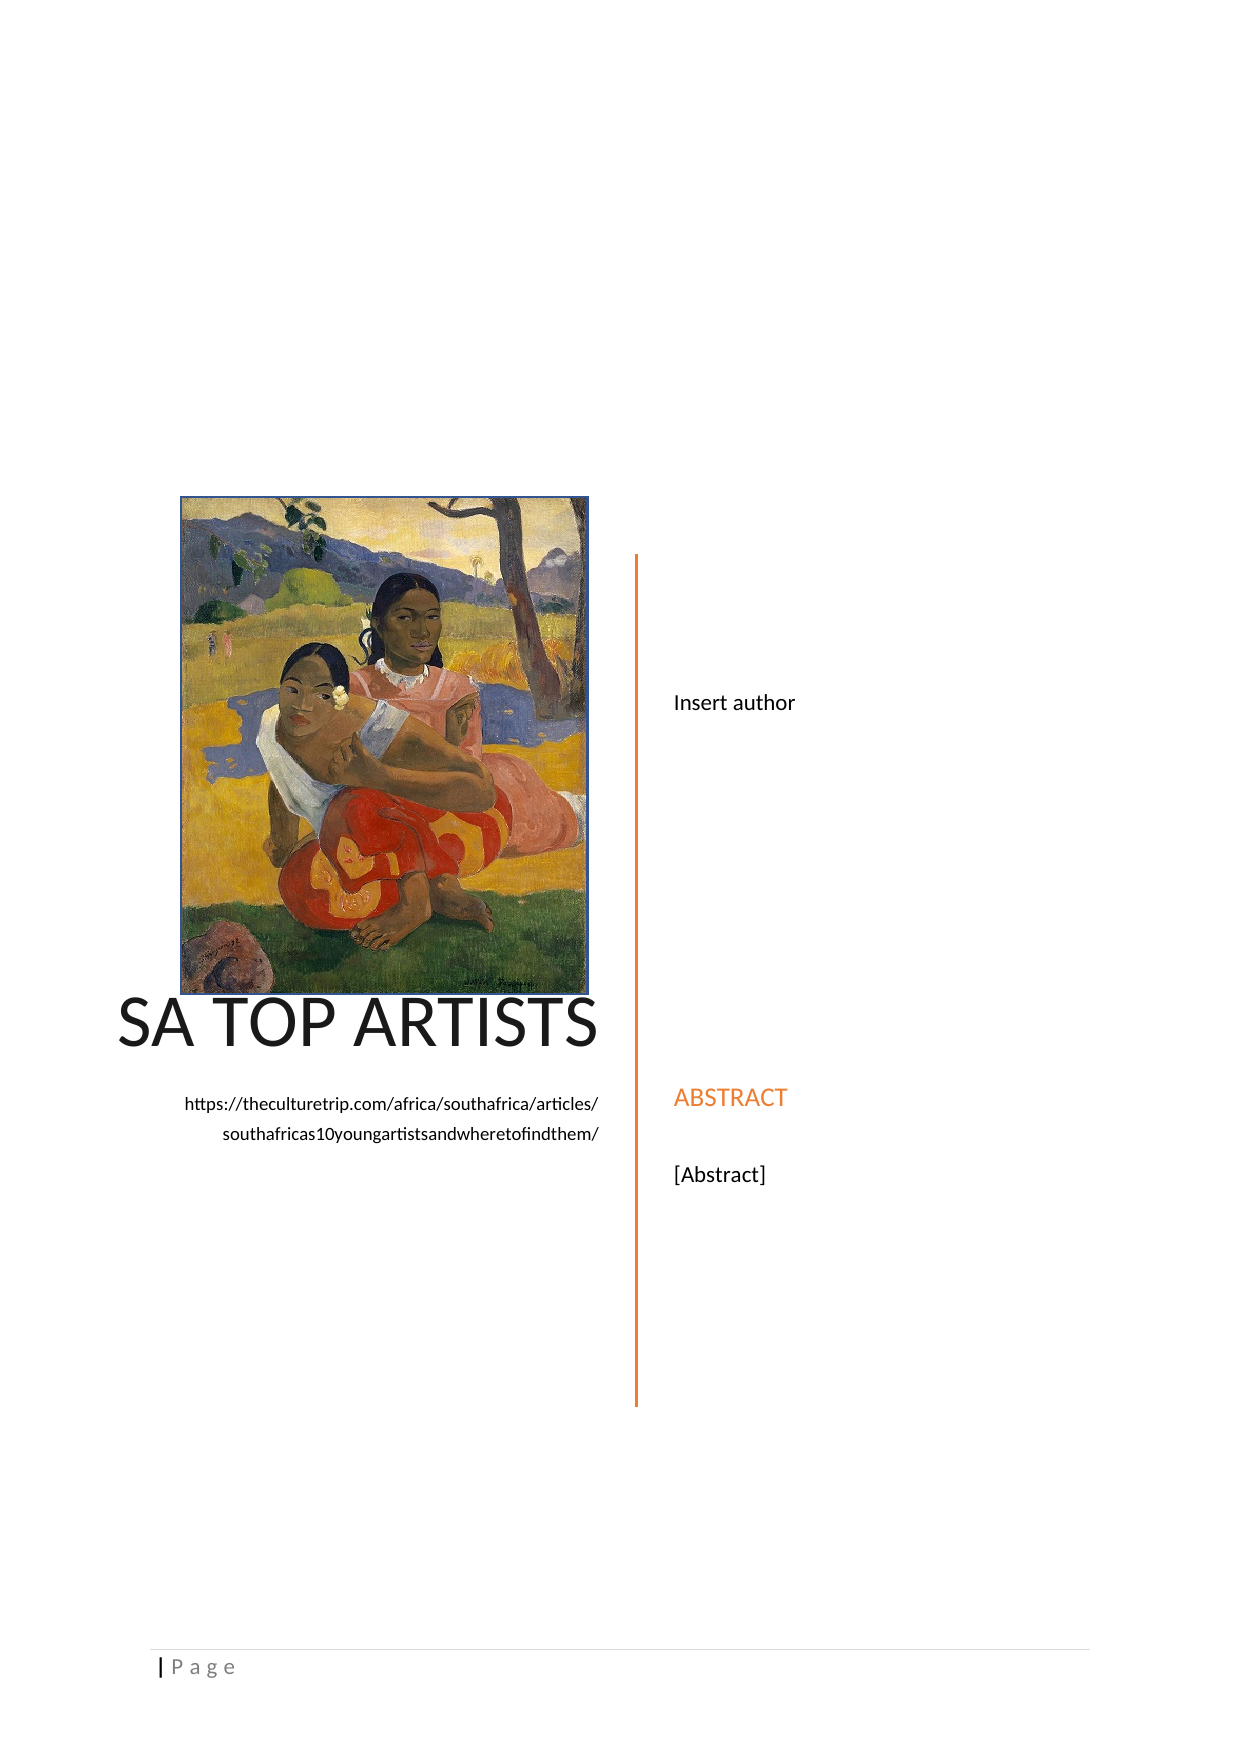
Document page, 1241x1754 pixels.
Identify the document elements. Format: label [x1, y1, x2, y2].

picture [182, 498, 586, 993]
